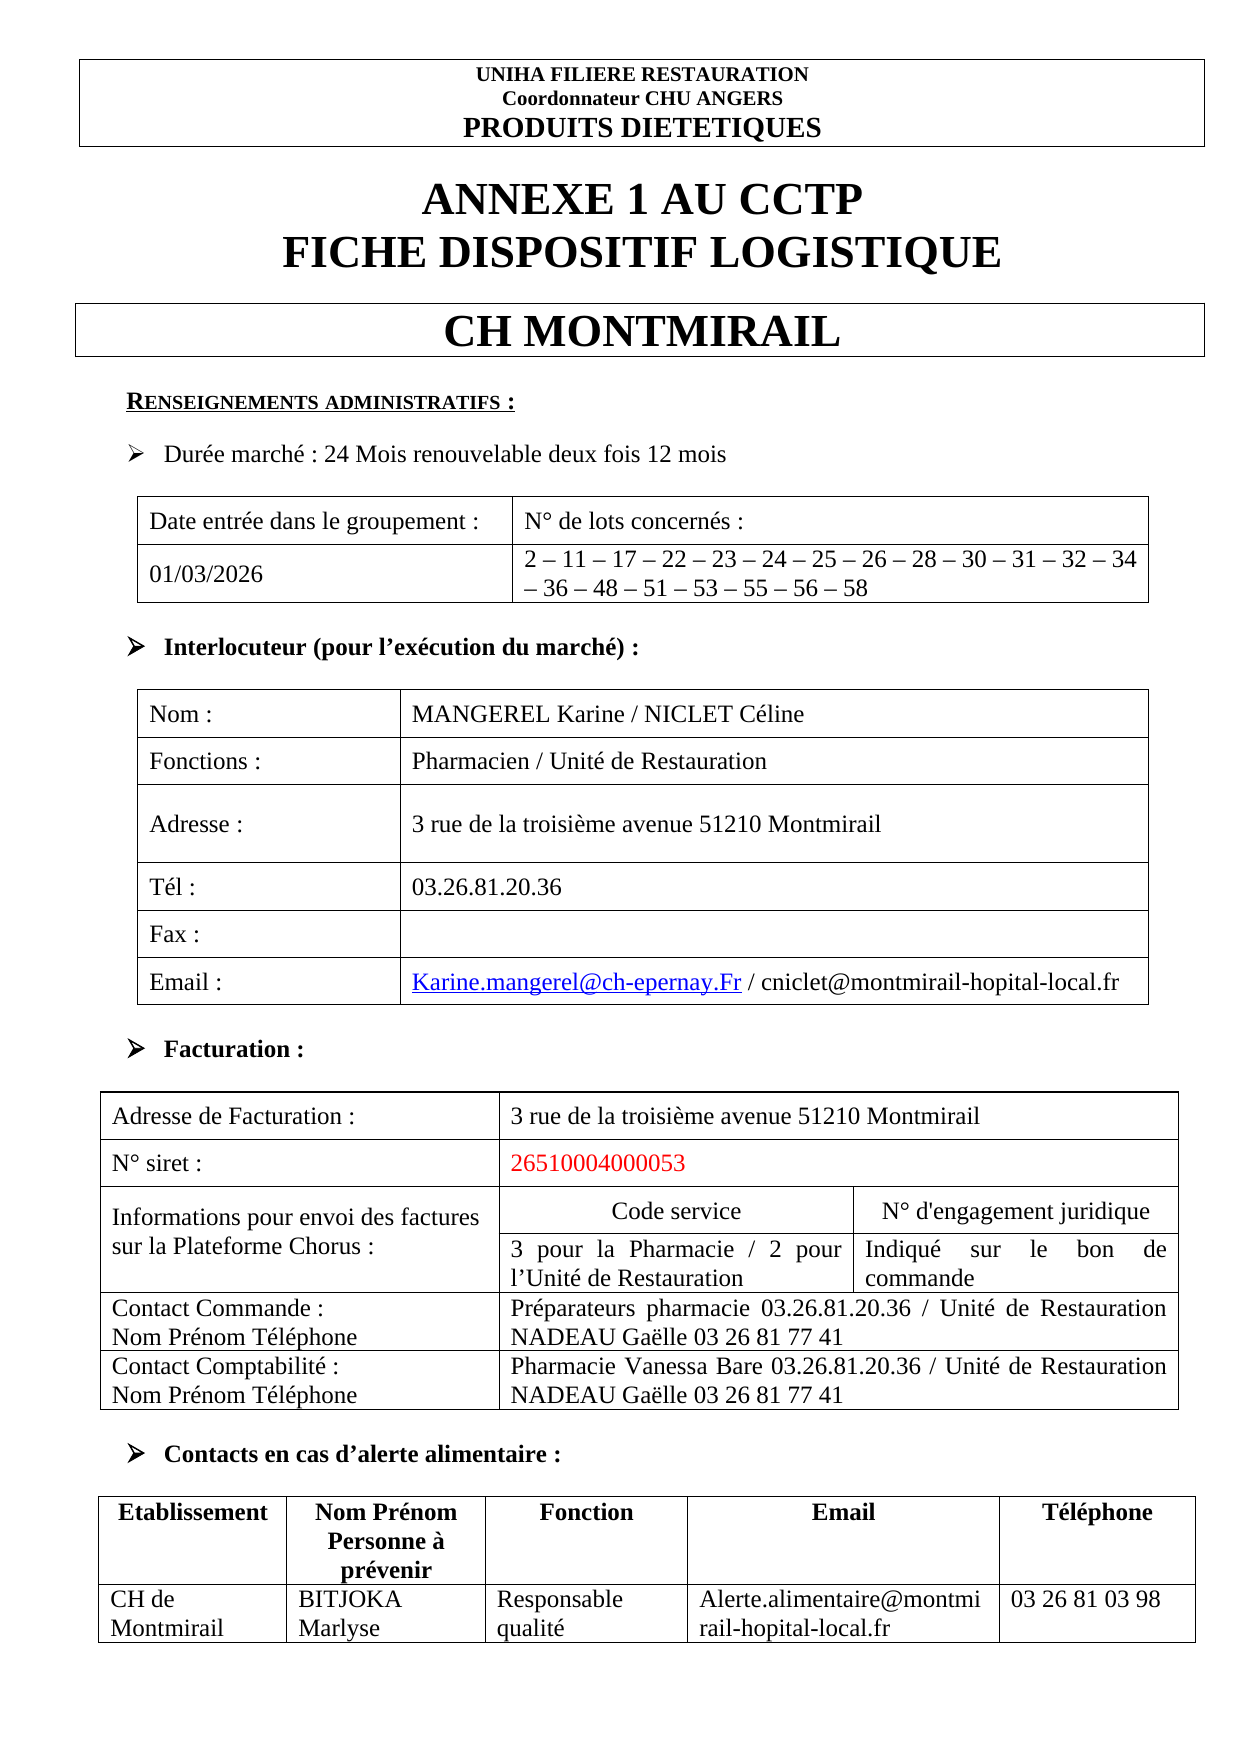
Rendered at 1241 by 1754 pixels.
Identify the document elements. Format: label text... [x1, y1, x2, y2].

text ANNEXE 1 AU CCTP [89, 172, 1196, 225]
text Renseignements administratifs : [32, 386, 1196, 415]
table_cell 03 26 81 03 98 [1000, 1585, 1195, 1642]
text PRODUITS DIETETIQUES [80, 107, 1204, 146]
table_header 3 rue de la troisième avenue 51210 Montmirail [500, 1093, 1178, 1139]
table_header Email [688, 1497, 999, 1583]
table_cell Tél : [138, 863, 400, 909]
table_cell N° siret : [101, 1140, 499, 1186]
table_cell Responsable qualité [486, 1585, 687, 1642]
table_cell 2 – 11 – 17 – 22 – 23 – 24 – 25 – 26 – 28 – 30 – 31 – 32 – 34 – 36 – 48 – 51 – 53 – 55 – 56 – 58 [513, 545, 1148, 602]
table_cell Fonctions : [138, 738, 400, 784]
text CH MONTMIRAIL [76, 304, 1204, 356]
table_cell [401, 911, 1148, 957]
list Facturation : [126, 1034, 1196, 1063]
text UNIHA FILIERE RESTAURATION [80, 60, 1204, 86]
table_header Date entrée dans le groupement : [138, 497, 512, 543]
text Coordonnateur CHU ANGERS [89, 86, 1196, 107]
table_header Téléphone [1000, 1497, 1195, 1583]
table_cell CH de Montmirail [99, 1585, 286, 1642]
table_cell 03.26.81.20.36 [401, 863, 1148, 909]
table_cell 26510004000053 [500, 1140, 1178, 1186]
table_cell Email : [138, 958, 400, 1004]
table_cell BITJOKA Marlyse [287, 1585, 485, 1642]
table_header Etablissement [99, 1497, 286, 1583]
table_cell Fax : [138, 911, 400, 957]
table_header Nom : [138, 690, 400, 737]
table_header Fonction [486, 1497, 687, 1583]
table_cell Préparateurs pharmacie 03.26.81.20.36 / Unité de Restauration NADEAU Gaëlle 03 26 81 77 41 [500, 1293, 1178, 1350]
table_cell 3 rue de la troisième avenue 51210 Montmirail [401, 785, 1148, 862]
text FICHE DISPOSITIF LOGISTIQUE [89, 225, 1196, 277]
table_cell Adresse : [138, 785, 400, 862]
table_cell Informations pour envoi des factures sur la Plateforme Chorus : [101, 1187, 499, 1292]
table_header Adresse de Facturation : [101, 1093, 499, 1139]
table_cell 01/03/2026 [138, 545, 512, 602]
table_cell Karine.mangerel@ch-epernay.Fr / cniclet@montmirail-hopital-local.fr [401, 958, 1148, 1004]
table_cell Pharmacie Vanessa Bare 03.26.81.20.36 / Unité de Restauration NADEAU Gaëlle 03 26 81 77 41 [500, 1351, 1178, 1409]
list Interlocuteur (pour l’exécution du marché) : [126, 632, 1196, 661]
table_cell Pharmacien / Unité de Restauration [401, 738, 1148, 784]
list Contacts en cas d’alerte alimentaire : [126, 1439, 1196, 1467]
table_cell N° d'engagement juridique [854, 1187, 1178, 1233]
table_cell Indiqué sur le bon de commande [854, 1234, 1178, 1292]
table_header MANGEREL Karine / NICLET Céline [401, 690, 1148, 737]
table_cell Contact Comptabilité : Nom Prénom Téléphone [101, 1351, 499, 1409]
list Durée marché : 24 Mois renouvelable deux fois 12 mois [126, 439, 1196, 467]
table_header N° de lots concernés : [513, 497, 1148, 543]
table_cell Contact Commande : Nom Prénom Téléphone [101, 1293, 499, 1350]
table_cell Alerte.alimentaire@montmirail-hopital-local.fr [688, 1585, 999, 1642]
table_header Nom Prénom Personne à prévenir [287, 1497, 485, 1583]
table_cell 3 pour la Pharmacie / 2 pour l’Unité de Restauration [500, 1234, 853, 1292]
table_cell Code service [500, 1187, 853, 1233]
